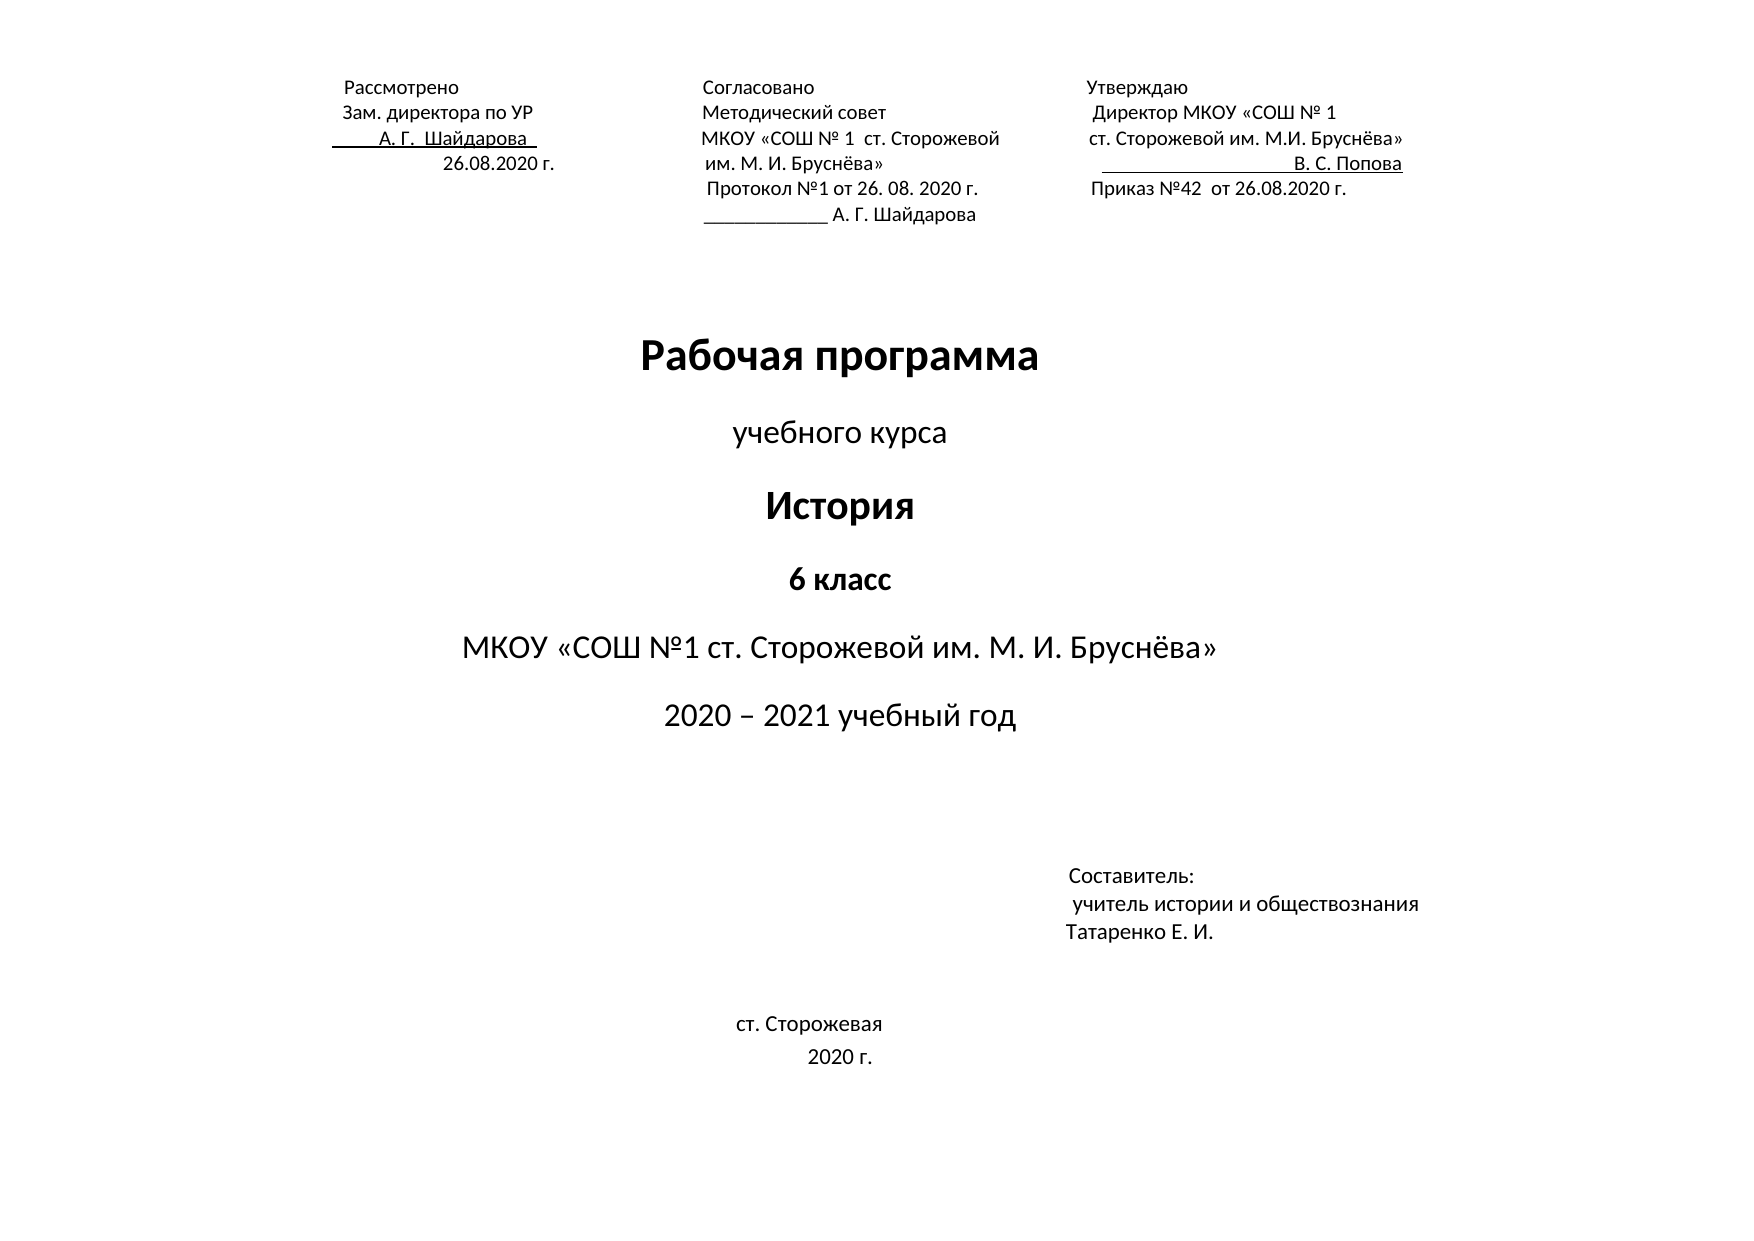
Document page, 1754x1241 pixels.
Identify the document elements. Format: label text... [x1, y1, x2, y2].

text 26.08.2020 г. им. М. И. Бруснёва» В. С. Попова [44, 150, 1651, 176]
text А. Г. Шайдарова МКОУ «СОШ № 1 ст. Сторожевой ст. Сторожевой им. М.И. Бруснёва» [118, 125, 1636, 150]
text 2020 – 2021 учебный год [44, 693, 1636, 734]
text 6 класс [44, 558, 1636, 599]
text 2020 г. [44, 1042, 1636, 1070]
text Составитель: [44, 861, 1636, 889]
text Протокол №1 от 26. 08. 2020 г. Приказ №42 от 26.08.2020 г. [44, 176, 1636, 201]
text Рабочая программа [44, 326, 1636, 382]
text учитель истории и обществознания [44, 889, 1636, 917]
text Татаренко Е. И. [44, 917, 1636, 945]
text История [44, 479, 1636, 530]
text Рассмотрено Согласовано Утверждаю [118, 74, 1636, 99]
text ст. Сторожевая [118, 1009, 1636, 1038]
text Зам. директора по УР Методический совет Директор МКОУ «СОШ № 1 [44, 99, 1636, 125]
text учебного курса [44, 411, 1636, 452]
text МКОУ «СОШ №1 ст. Сторожевой им. М. И. Бруснёва» [44, 626, 1636, 667]
text ____________ А. Г. Шайдарова [44, 201, 1636, 226]
